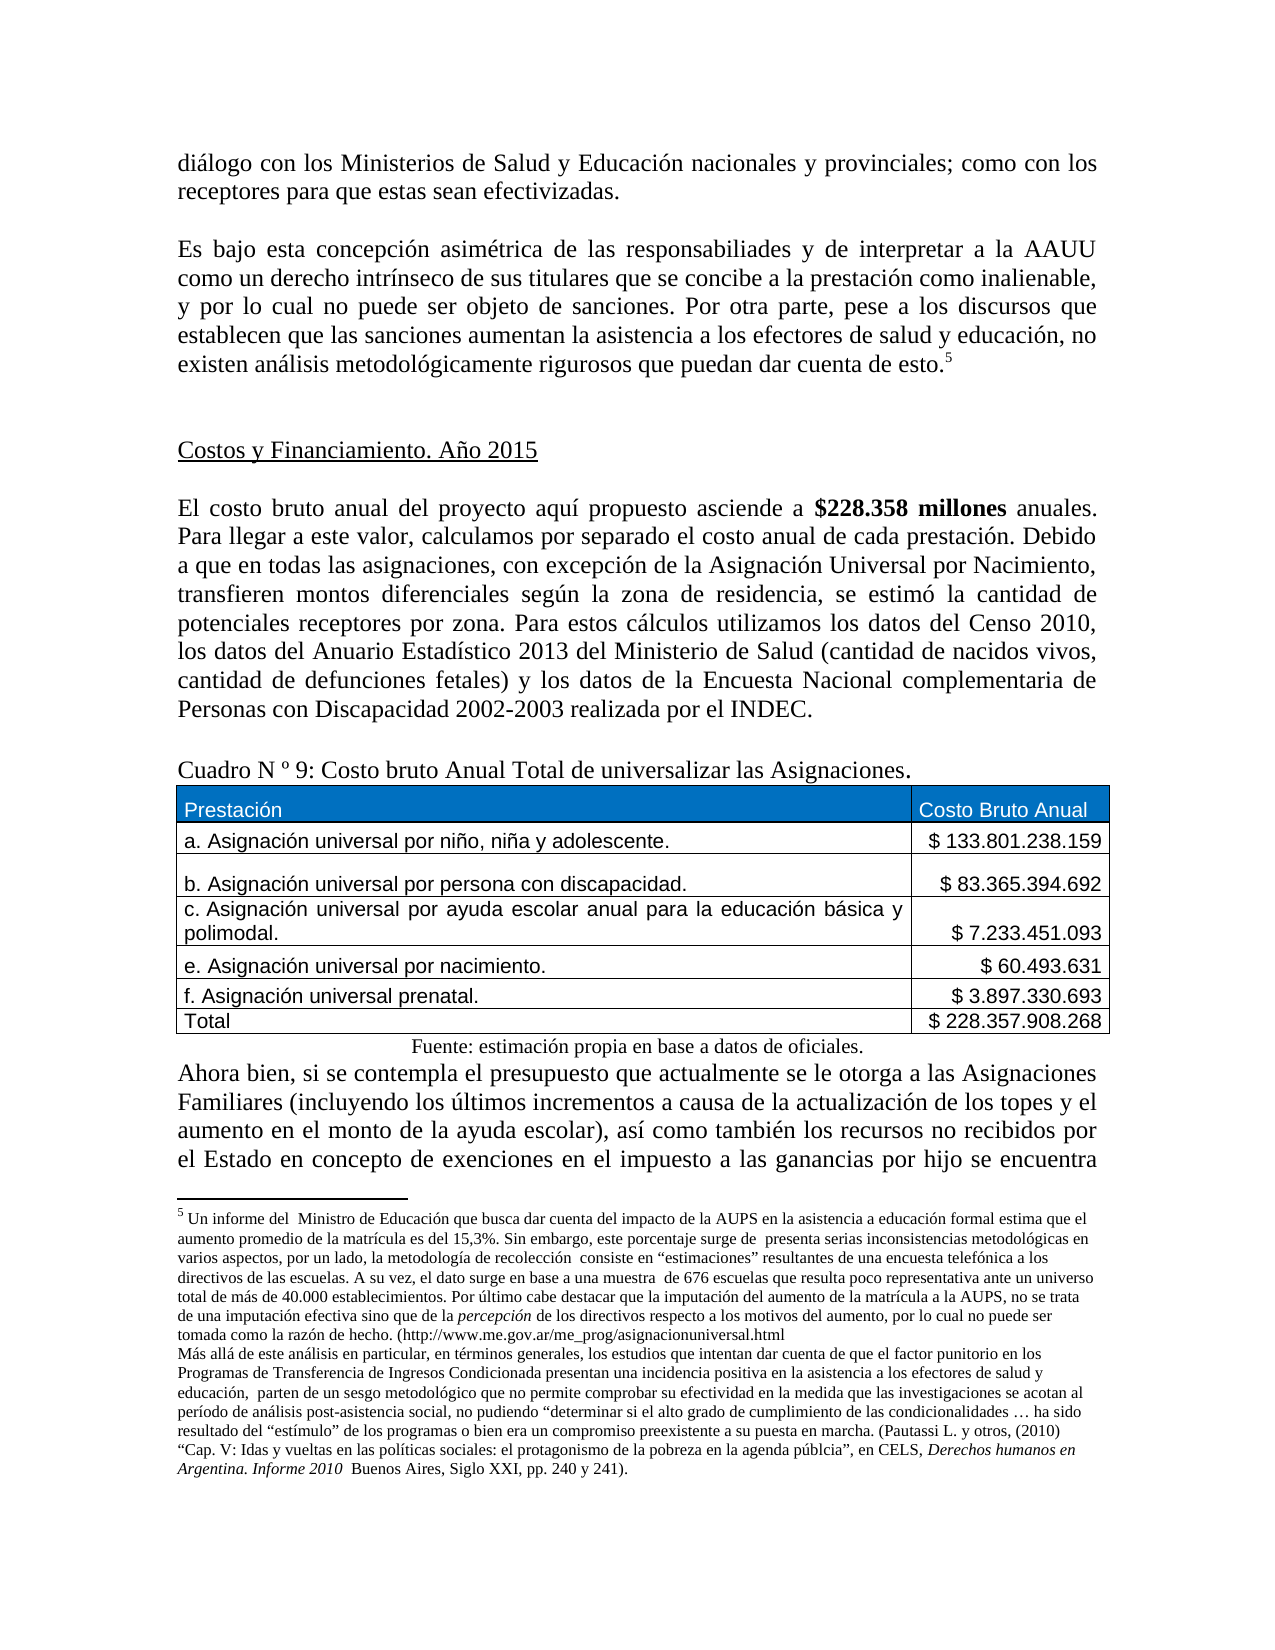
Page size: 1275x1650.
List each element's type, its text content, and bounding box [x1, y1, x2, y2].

table_cell $ 3.897.330.693 [912, 979, 1109, 1008]
table_cell e. Asignación universal por nacimiento. [177, 946, 911, 978]
table_header Prestación [177, 786, 911, 821]
text Costos y Financiamiento. Año 2015 [177, 435, 1098, 464]
text Fuente: estimación propia en base a datos de oficiales. [177, 1034, 1098, 1058]
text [177, 1058, 1098, 1173]
table_cell f. Asignación universal prenatal. [177, 979, 911, 1008]
table_cell a. Asignación universal por niño, niña y adolescente. [177, 823, 911, 853]
table_cell $ 60.493.631 [912, 946, 1109, 978]
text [177, 148, 1098, 205]
table_cell b. Asignación universal por persona con discapacidad. [177, 854, 911, 896]
table_cell Total [177, 1009, 911, 1033]
table_cell c. Asignación universal por ayuda escolar anual para la educación básica y polimodal. [177, 897, 911, 945]
table_header Costo Bruto Anual [912, 786, 1109, 821]
table_cell $ 133.801.238.159 [912, 823, 1109, 853]
table_cell $ 83.365.394.692 [912, 854, 1109, 896]
text Es bajo esta concepción asimétrica de las responsabiliades y de interpretar a la AAUU como un derecho intrínseco de sus titulares que se concibe a la prestación como inalienable, y por lo cual no puede ser objeto de sanciones. Por otra parte, pese a los discursos que establecen que las sanciones aumentan la asistencia a los efectores de salud y educación, no existen análisis metodológicamente rigurosos que puedan dar cuenta de esto. [177, 234, 1098, 378]
text El costo bruto anual del proyecto aquí propuesto asciende a $228.358 millones anuales. Para llegar a este valor, calculamos por separado el costo anual de cada prestación. Debido a que en todas las asignaciones, con excepción de la Asignación Universal por Nacimiento, transfieren montos diferenciales según la zona de residencia, se estimó la cantidad de potenciales receptores por zona. Para estos cálculos utilizamos los datos del Censo 2010, los datos del Anuario Estadístico 2013 del Ministerio de Salud (cantidad de nacidos vivos, cantidad de defunciones fetales) y los datos de la Encuesta Nacional complementaria de Personas con Discapacidad 2002-2003 realizada por el INDEC. [177, 493, 1098, 723]
table_cell $ 7.233.451.093 [912, 897, 1109, 945]
text Cuadro N º 9: Costo bruto Anual Total de universalizar las Asignaciones. [177, 751, 1098, 785]
table_cell $ 228.357.908.268 [912, 1009, 1109, 1033]
